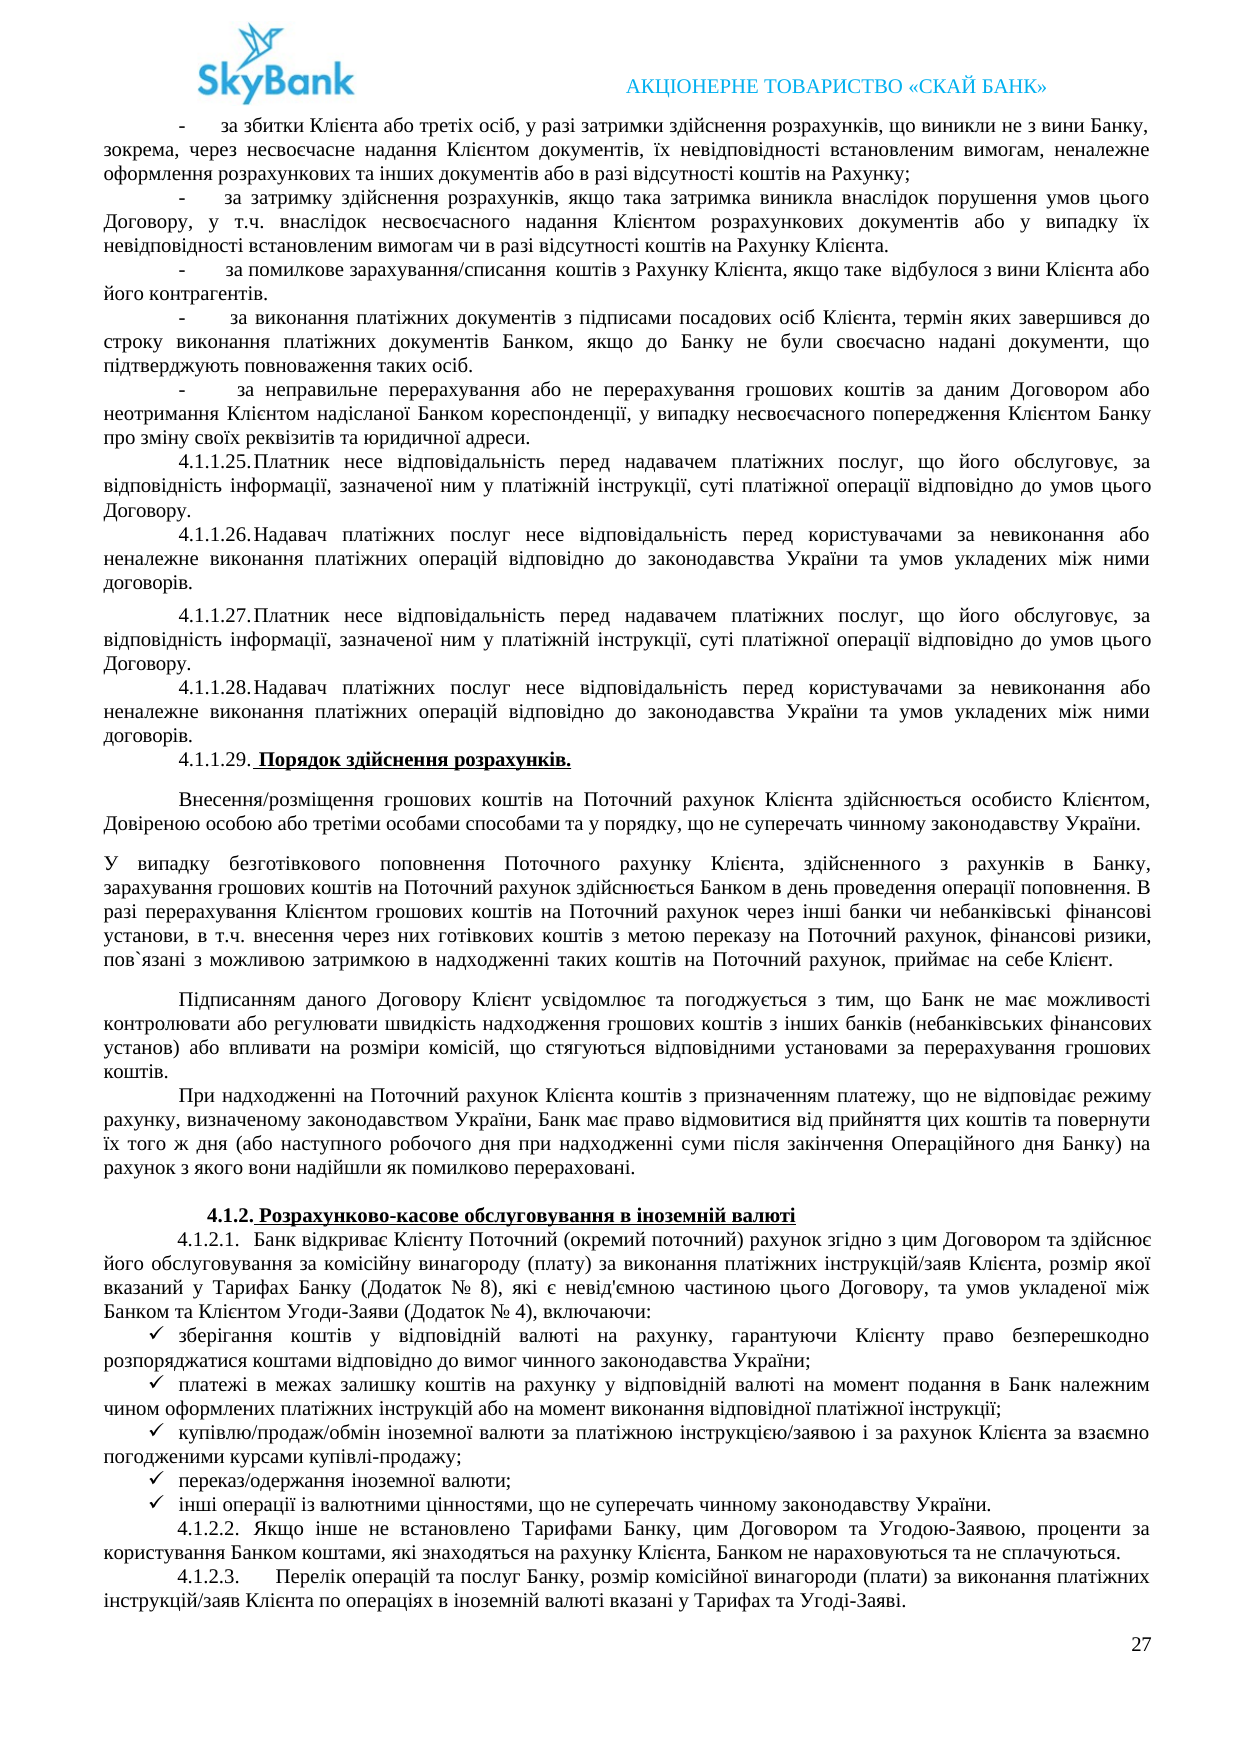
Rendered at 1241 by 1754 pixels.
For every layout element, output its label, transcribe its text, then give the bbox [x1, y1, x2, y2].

list Надавач платіжних послуг несе відповідальність перед користувачами за невиконання або неналежне виконання платіжних операцій відповідно до законодавства України та умов укладених між ними договорів. [103, 675, 1152, 747]
subtitle Розрахунково-касове обслуговування в іноземній валюті [207, 1203, 1196, 1227]
text У випадку безготівкового поповнення Поточного рахунку Клієнта, здійсненного з рахунків в Банку, зарахування грошових коштів на Поточний рахунок здійснюється Банком в день проведення операції поповнення. В разі перерахування Клієнтом грошових коштів на Поточний рахунок через інші банки чи небанківські фінансові установи, в т.ч. внесення через них готівкових коштів з метою переказу на Поточний рахунок, фінансові ризики, пов`язані з можливою затримкою в надходженні таких коштів на Поточний рахунок, приймає на себе Клієнт. [103, 851, 1152, 971]
list Платник несе відповідальність перед надавачем платіжних послуг, що його обслуговує, за відповідність інформації, зазначеної ним у платіжній інструкції, суті платіжної операції відповідно до умов цього Договору. [103, 449, 1152, 522]
picture [627, 82, 634, 91]
list Якщо інше не встановлено Тарифами Банку, цим Договором та Угодою-Заявою, проценти за користування Банком коштами, які знаходяться на рахунку Клієнта, Банком не нараховуються та не сплачуються. [103, 1516, 1151, 1564]
text Внесення/розміщення грошових коштів на Поточний рахунок Клієнта здійснюється особисто Клієнтом, Довіреною особою або третіми особами способами та у порядку, що не суперечать чинному законодавству України. [103, 787, 1152, 835]
list зберігання коштів у відповідній валюті на рахунку, гарантуючи Клієнту право безперешкодно розпоряджатися коштами відповідно до вимог чинного законодавства України; [103, 1323, 1151, 1372]
list платежі в межах залишку коштів на рахунку у відповідній валюті на момент подання в Банк належним чином оформлених платіжних інструкцій або на момент виконання відповідної платіжної інструкції; [103, 1372, 1151, 1420]
list за виконання платіжних документів з підписами посадових осіб Клієнта, термін яких завершився до строку виконання платіжних документів Банком, якщо до Банку не були своєчасно надані документи, що підтверджують повноваження таких осіб. [103, 305, 1151, 377]
picture [197, 21, 357, 106]
text При надходженні на Поточний рахунок Клієнта коштів з призначенням платежу, що не відповідає режиму рахунку, визначеному законодавством України, Банк має право відмовитися від прийняття цих коштів та повернути їх того ж дня (або наступного робочого дня при надходженні суми після закінчення Операційного дня Банку) на рахунок з якого вони надійшли як помилково перераховані. [103, 1083, 1152, 1179]
list за збитки Клієнта або третіх осіб, у разі затримки здійснення розрахунків, що виникли не з вини Банку, зокрема, через несвоєчасне надання Клієнтом документів, їх невідповідності встановленим вимогам, неналежне оформлення розрахункових та інших документів або в разі відсутності коштів на Рахунку; [103, 112, 1151, 185]
list за помилкове зарахування/списання коштів з Рахунку Клієнта, якщо таке відбулося з вини Клієнта або його контрагентів. [103, 257, 1151, 305]
list Платник несе відповідальність перед надавачем платіжних послуг, що його обслуговує, за відповідність інформації, зазначеної ним у платіжній інструкції, суті платіжної операції відповідно до умов цього Договору. [103, 603, 1151, 675]
subtitle Порядок здійснення розрахунків. [103, 747, 1196, 771]
list Банк відкриває Клієнту Поточний (окремий поточний) рахунок згідно з цим Договором та здійснює його обслуговування за комісійну винагороду (плату) за виконання платіжних інструкцій/заяв Клієнта, розмір якої вказаний у Тарифах Банку (Додаток № 8), які є невід'ємною частиною цього Договору, та умов укладеної між Банком та Клієнтом Угоди-Заяви (Додаток № 4), включаючи: [103, 1227, 1151, 1323]
list Надавач платіжних послуг несе відповідальність перед користувачами за невиконання або неналежне виконання платіжних операцій відповідно до законодавства України та умов укладених між ними договорів. [103, 522, 1151, 594]
list купівлю/продаж/обмін іноземної валюти за платіжною інструкцією/заявою і за рахунок Клієнта за взаємно погодженими курсами купівлі-продажу; [103, 1420, 1151, 1468]
picture [807, 82, 814, 91]
list за затримку здійснення розрахунків, якщо така затримка виникла внаслідок порушення умов цього Договору, у т.ч. внаслідок несвоєчасного надання Клієнтом розрахункових документів або у випадку їх невідповідності встановленим вимогам чи в разі відсутності коштів на Рахунку Клієнта. [103, 185, 1151, 257]
text Підписанням даного Договору Клієнт усвідомлює та погоджується з тим, що Банк не має можливості контролювати або регулювати швидкість надходження грошових коштів з інших банків (небанківських фінансових установ) або впливати на розміри комісій, що стягуються відповідними установами за перерахування грошових коштів. [103, 987, 1152, 1083]
list переказ/одержання іноземної валюти; [103, 1468, 1151, 1492]
list інші операції із валютними цінностями, що не суперечать чинному законодавству України. [103, 1492, 1151, 1516]
list Перелік операцій та послуг Банку, розмір комісійної винагороди (плати) за виконання платіжних інструкцій/заяв Клієнта по операціях в іноземній валюті вказані у Тарифах та Угоді-Заяві. [103, 1564, 1151, 1612]
list за неправильне перерахування або не перерахування грошових коштів за даним Договором або неотримання Клієнтом надісланої Банком кореспонденції, у випадку несвоєчасного попередження Клієнтом Банку про зміну своїх реквізитів та юридичної адреси. [103, 377, 1151, 449]
